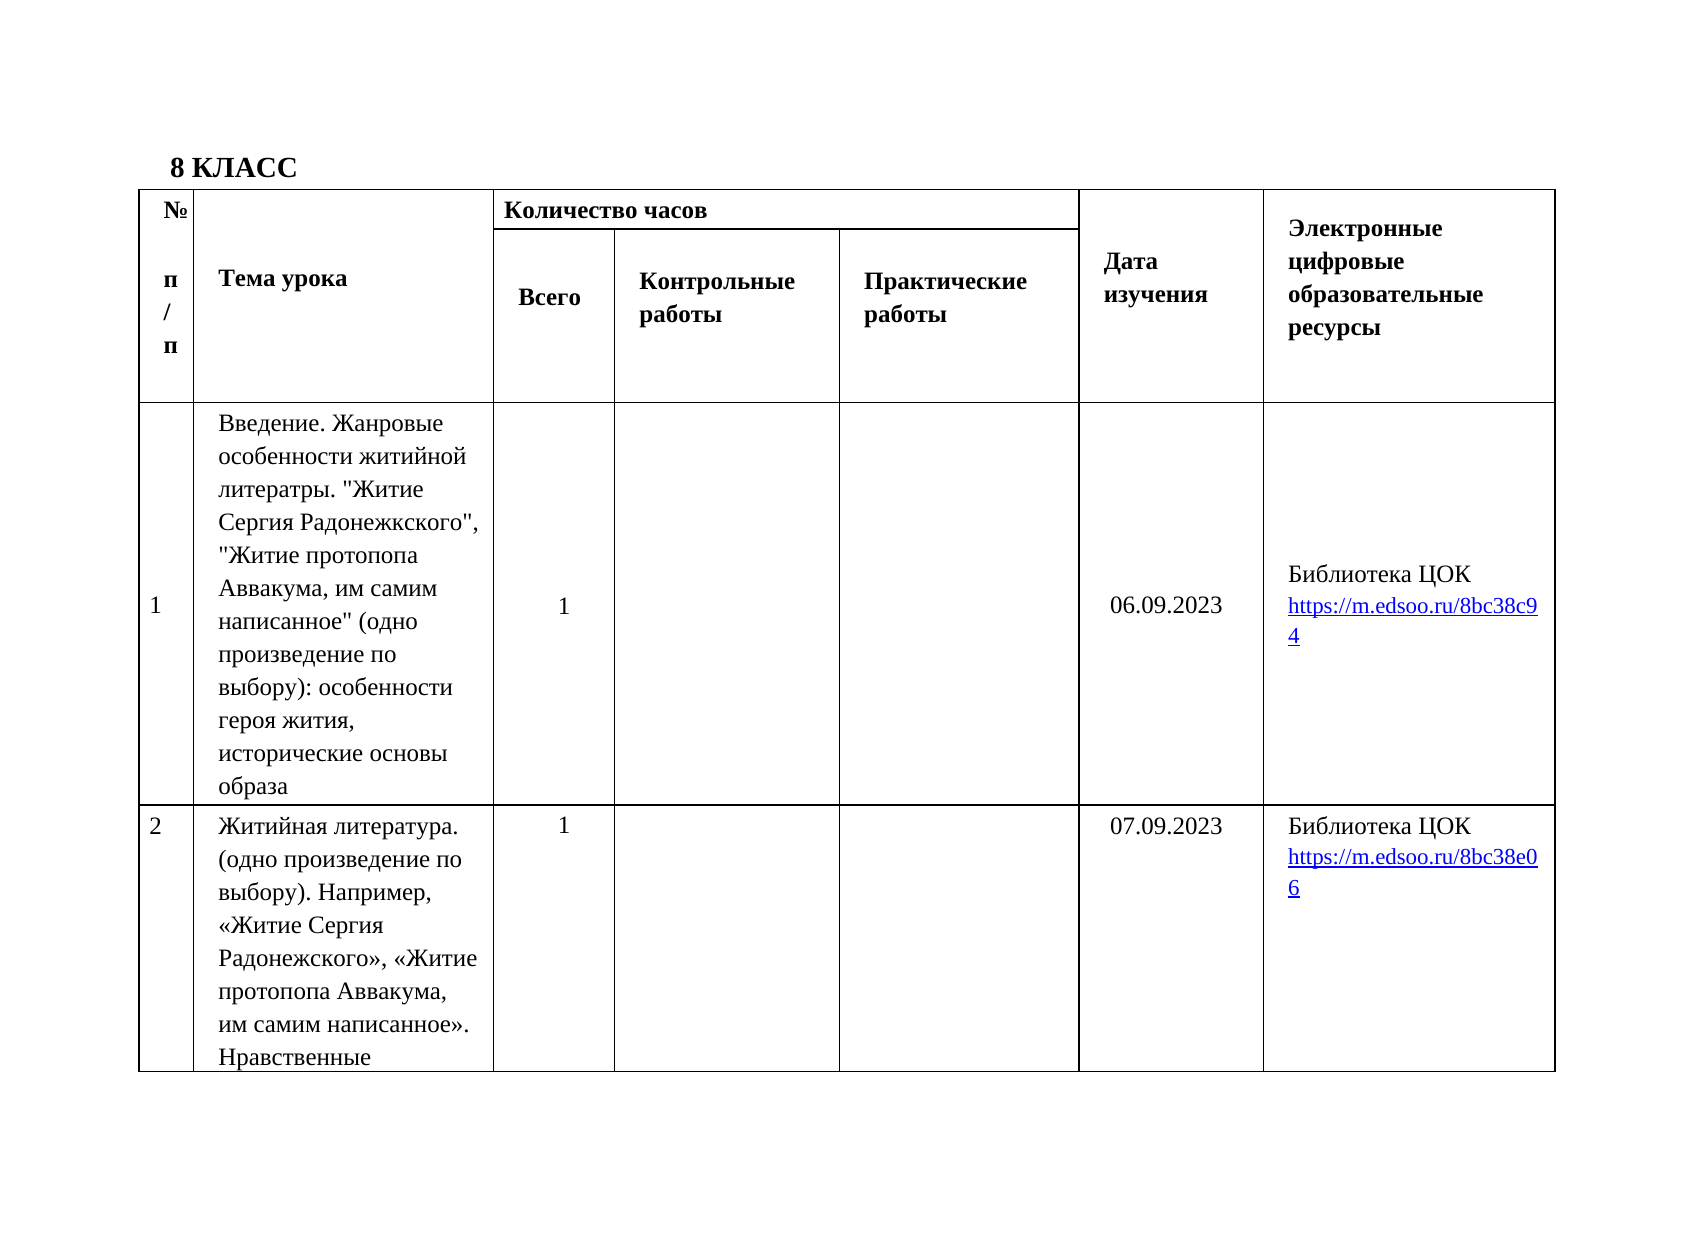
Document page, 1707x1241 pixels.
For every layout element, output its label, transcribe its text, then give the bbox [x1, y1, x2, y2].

table_header № п/п [140, 190, 193, 401]
table_header Дата изучения [1080, 190, 1263, 401]
table_cell Введение. Жанровые особенности житийной литератры. "Житие Сергия Радонежкского", "Житие протопопа Аввакума, им самим написанное" (одно произведение по выбору): особенности героя жития, исторические основы образа [194, 403, 493, 804]
table_cell [840, 806, 1078, 1071]
table_cell 07.09.2023 [1080, 806, 1263, 1071]
table_cell 1 [494, 806, 614, 1071]
table_header Тема урока [194, 190, 493, 401]
table_cell Контрольные работы [615, 230, 839, 401]
table_cell 1 [140, 403, 193, 804]
table_cell Библиотека ЦОК https://m.edsoo.ru/8bc38c94 [1264, 403, 1554, 804]
table_header Количество часов [494, 190, 1078, 228]
table_cell [615, 403, 839, 804]
table_cell Практические работы [840, 230, 1078, 401]
table_cell Всего [494, 230, 614, 401]
table_header Электронные цифровые образовательные ресурсы [1264, 190, 1554, 401]
table_cell [840, 403, 1078, 804]
table_cell 1 [494, 403, 614, 804]
table_cell 2 [140, 806, 193, 1071]
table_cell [1264, 806, 1554, 1071]
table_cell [194, 806, 493, 1071]
table_cell 06.09.2023 [1080, 403, 1263, 804]
table_cell [615, 806, 839, 1071]
text 8 КЛАСС [162, 150, 1557, 183]
